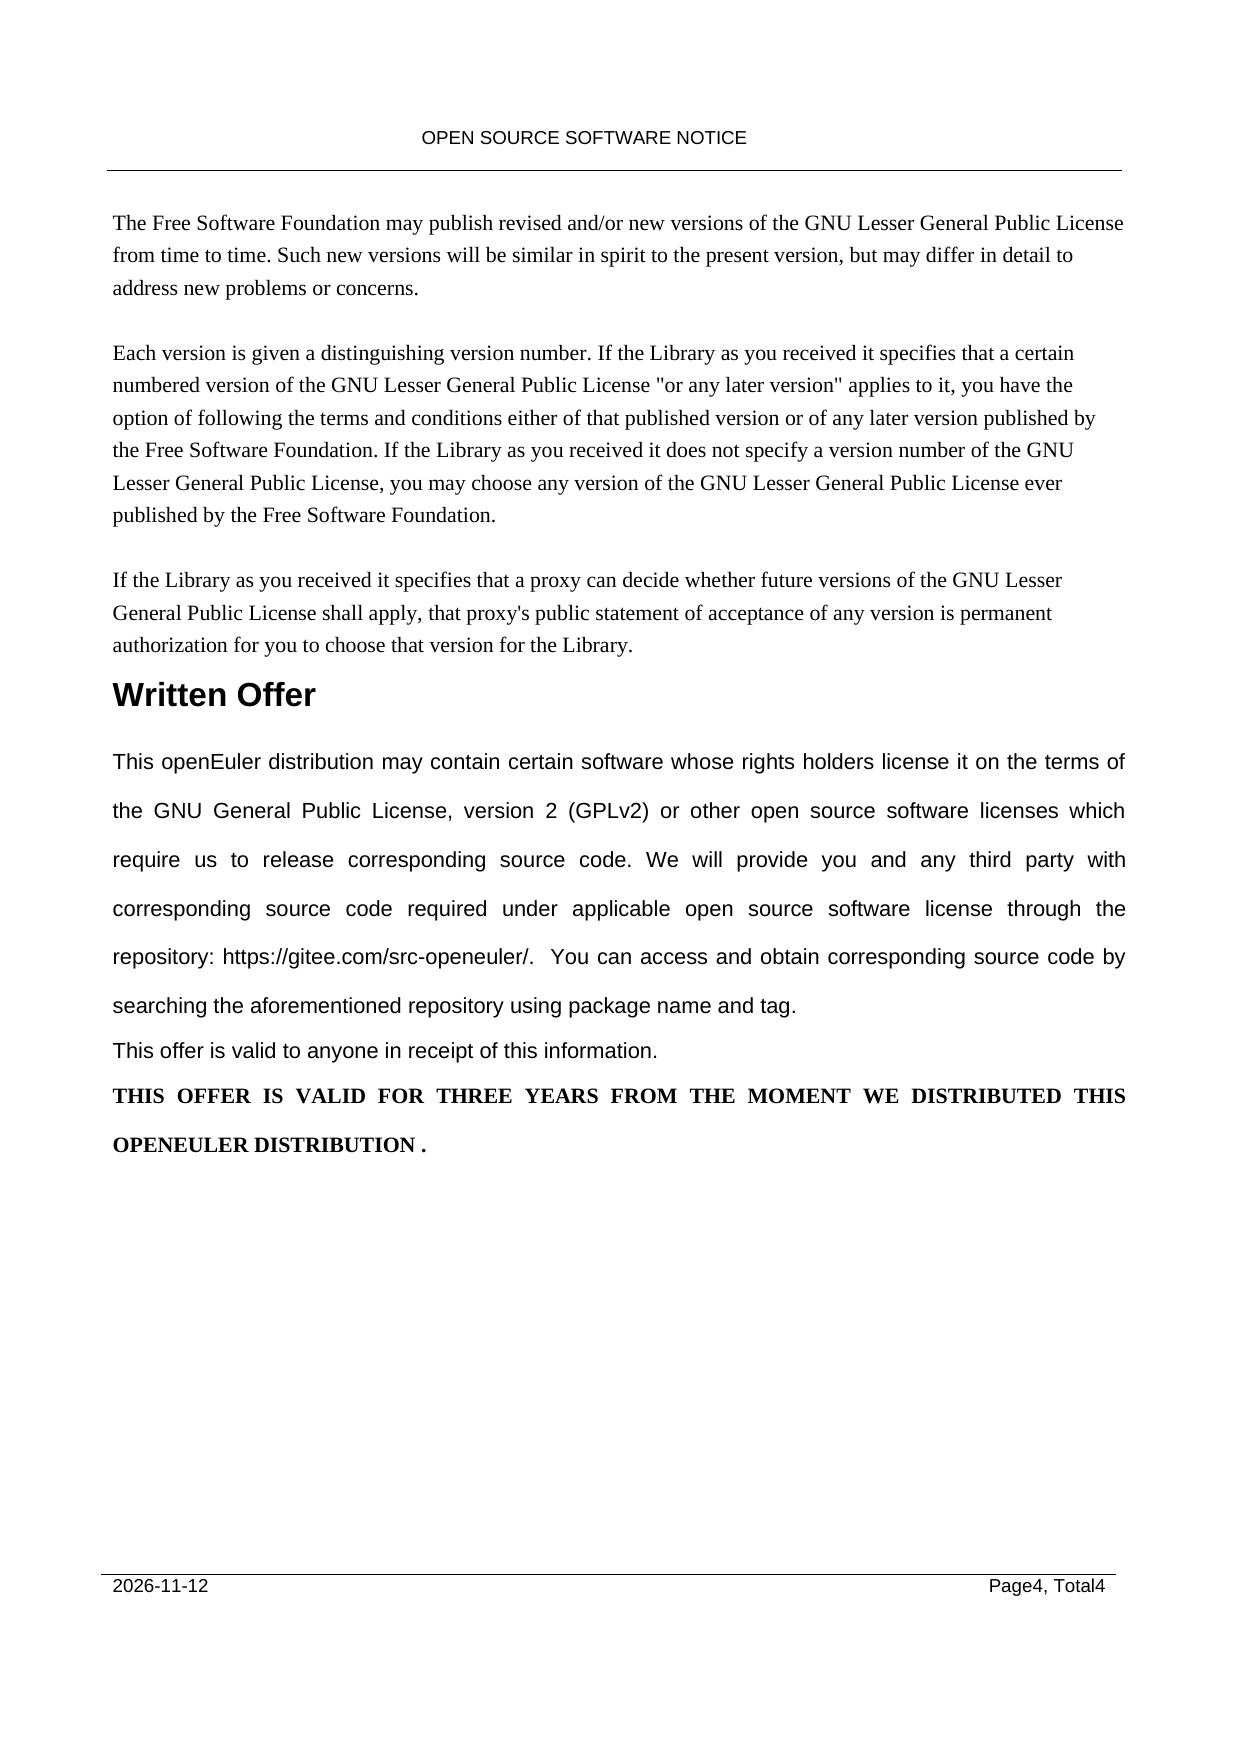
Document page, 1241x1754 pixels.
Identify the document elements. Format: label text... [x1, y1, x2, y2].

text This openEuler distribution may contain certain software whose rights holders license it on the terms of the GNU General Public License, version 2 (GPLv2) or other open source software licenses which require us to release corresponding source code. We will provide you and any third party with corresponding source code required under applicable open source software license through the repository: https://gitee.com/src-openeuler/. You can access and obtain corresponding source code by searching the aforementioned repository using package name and tag. [112, 746, 1128, 1022]
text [112, 206, 1128, 661]
text This offer is valid to anyone in receipt of this information. [112, 1034, 1128, 1067]
text Written Offer [112, 661, 1128, 726]
text THIS OFFER IS VALID FOR THREE YEARS FROM THE MOMENT WE DISTRIBUTED THIS OPENEULER DISTRIBUTION . [112, 1079, 1128, 1161]
